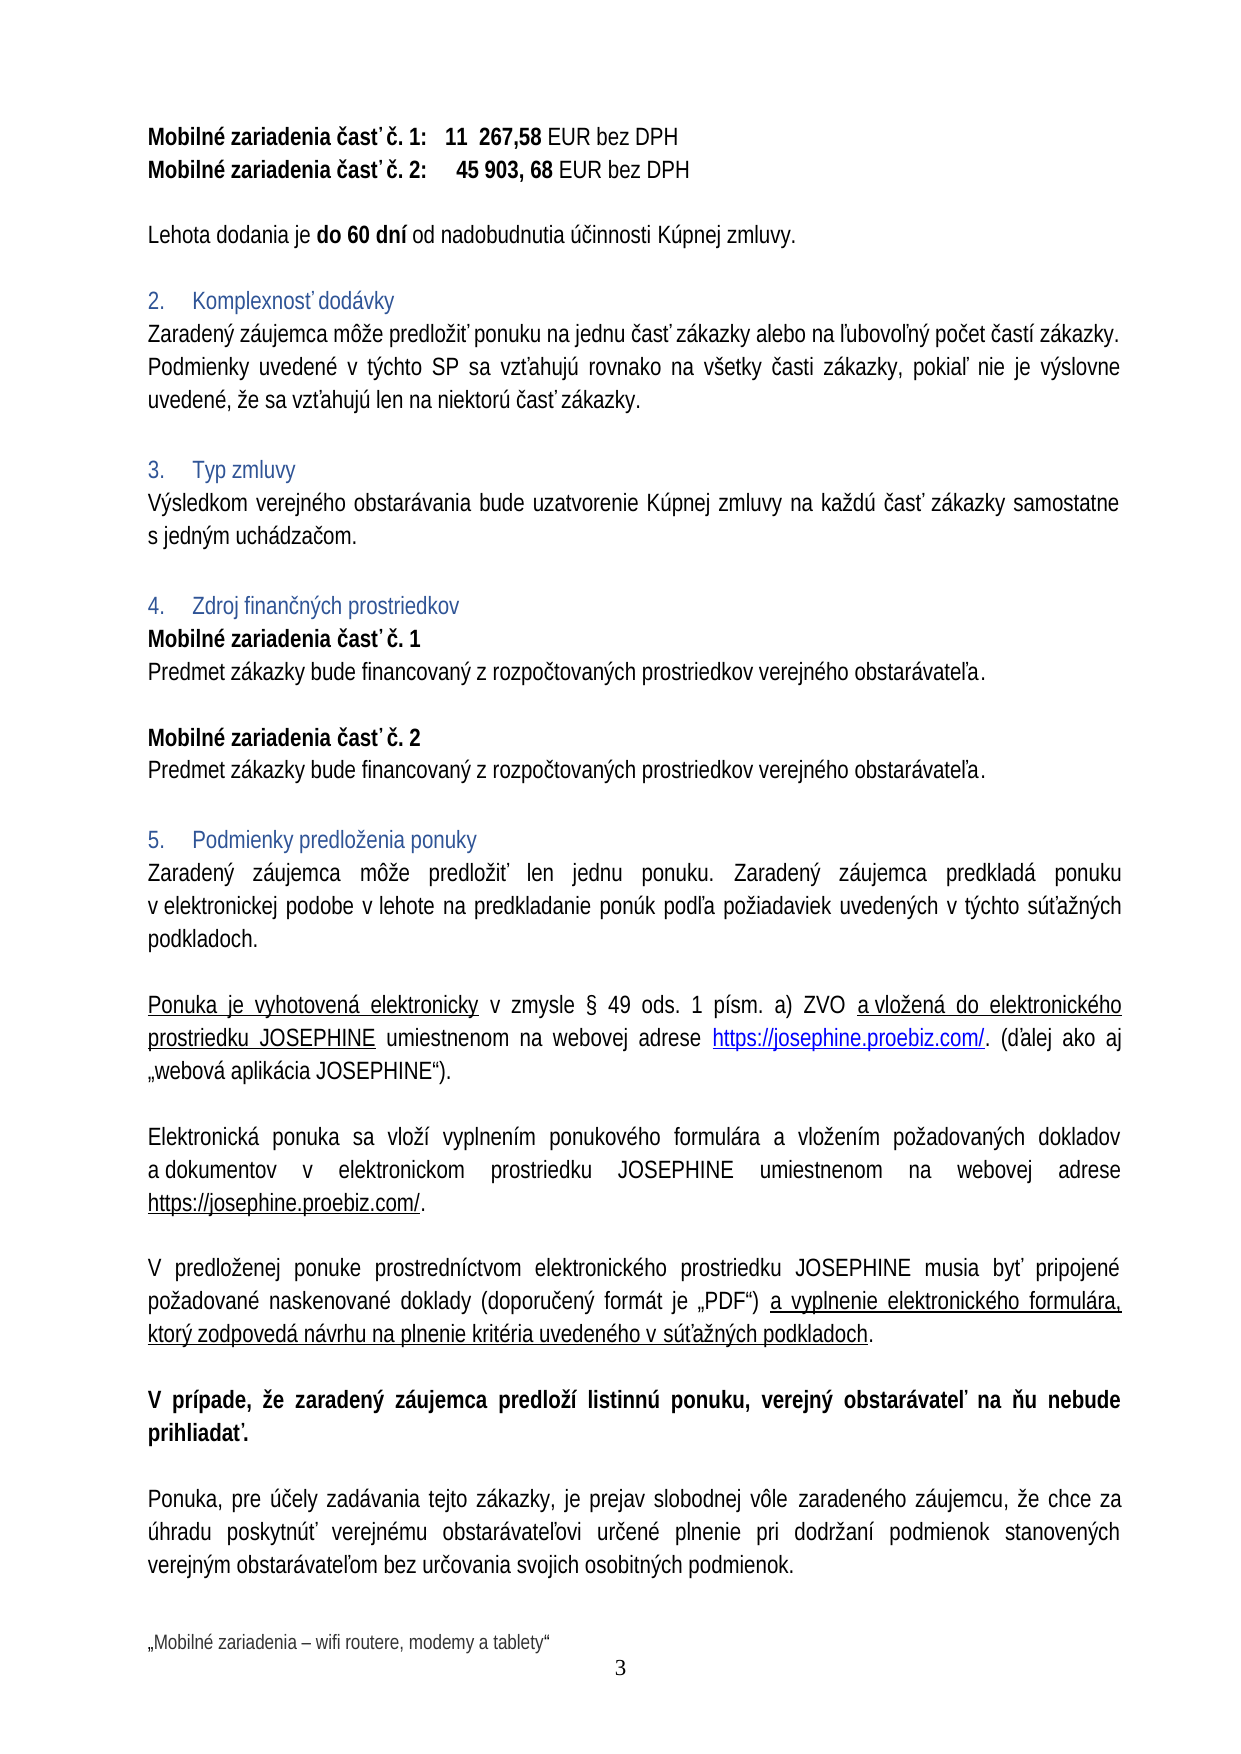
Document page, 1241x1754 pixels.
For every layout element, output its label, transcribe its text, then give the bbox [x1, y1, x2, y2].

text Mobilné zariadenia časť č. 1 [148, 624, 1120, 652]
text Predmet zákazky bude financovaný z rozpočtovaných prostriedkov verejného obstarávateľa. [148, 755, 1120, 784]
text Mobilné zariadenia časť č. 1: 11 267,58 EUR bez DPH [148, 122, 1122, 150]
text Zaradený záujemca môže predložiť len jednu ponuku. Zaradený záujemca predkladá ponuku v elektronickej podobe v lehote na predkladanie ponúk podľa požiadaviek uvedených v týchto súťažných podkladoch. [148, 858, 1122, 953]
text Podmienky uvedené v týchto SP sa vzťahujú rovnako na všetky časti zákazky, pokiaľ nie je výslovne uvedené, že sa vzťahujú len na niektorú časť zákazky. [148, 352, 1122, 414]
text Elektronická ponuka sa vloží vyplnením ponukového formulára a vložením požadovaných dokladov a dokumentov v elektronickom prostriedku JOSEPHINE umiestnenom na webovej adrese https://josephine.proebiz.com/. [148, 1122, 1122, 1216]
text V prípade, že zaradený záujemca predloží listinnú ponuku, verejný obstarávateľ na ňu nebude prihliadať. [148, 1385, 1122, 1447]
subtitle Zdroj finančných prostriedkov [148, 591, 1122, 619]
text V predloženej ponuke prostredníctvom elektronického prostriedku JOSEPHINE musia byť pripojené požadované naskenované doklady (doporučený formát je „PDF“) a vyplnenie elektronického formulára, ktorý zodpovedá návrhu na plnenie kritéria uvedeného v súťažných podkladoch. [148, 1253, 1122, 1348]
text Zaradený záujemca môže predložiť ponuku na jednu časť zákazky alebo na ľubovoľný počet častí zákazky. [148, 319, 1122, 348]
text Ponuka, pre účely zadávania tejto zákazky, je prejav slobodnej vôle zaradeného záujemcu, že chce za úhradu poskytnúť verejnému obstarávateľovi určené plnenie pri dodržaní podmienok stanovených verejným obstarávateľom bez určovania svojich osobitných podmienok. [148, 1484, 1122, 1578]
subtitle Komplexnosť dodávky [148, 286, 1122, 315]
text Mobilné zariadenia časť č. 2: 45 903, 68 EUR bez DPH [148, 155, 1122, 183]
text Výsledkom verejného obstarávania bude uzatvorenie Kúpnej zmluvy na každú časť zákazky samostatne s jedným uchádzačom. [148, 488, 1122, 549]
text Predmet zákazky bude financovaný z rozpočtovaných prostriedkov verejného obstarávateľa. [148, 657, 1120, 685]
text Mobilné zariadenia časť č. 2 [148, 722, 1120, 751]
subtitle Podmienky predloženia ponuky [148, 825, 1122, 854]
text Lehota dodania je do 60 dní od nadobudnutia účinnosti Kúpnej zmluvy. [148, 221, 1122, 249]
subtitle Typ zmluvy [148, 455, 1122, 484]
text Ponuka je vyhotovená elektronicky v zmysle § 49 ods. 1 písm. a) ZVO a vložená do elektronického prostriedku JOSEPHINE umiestnenom na webovej adrese https://josephine.proebiz.com/. (ďalej ako aj „webová aplikácia JOSEPHINE“). [148, 990, 1122, 1084]
